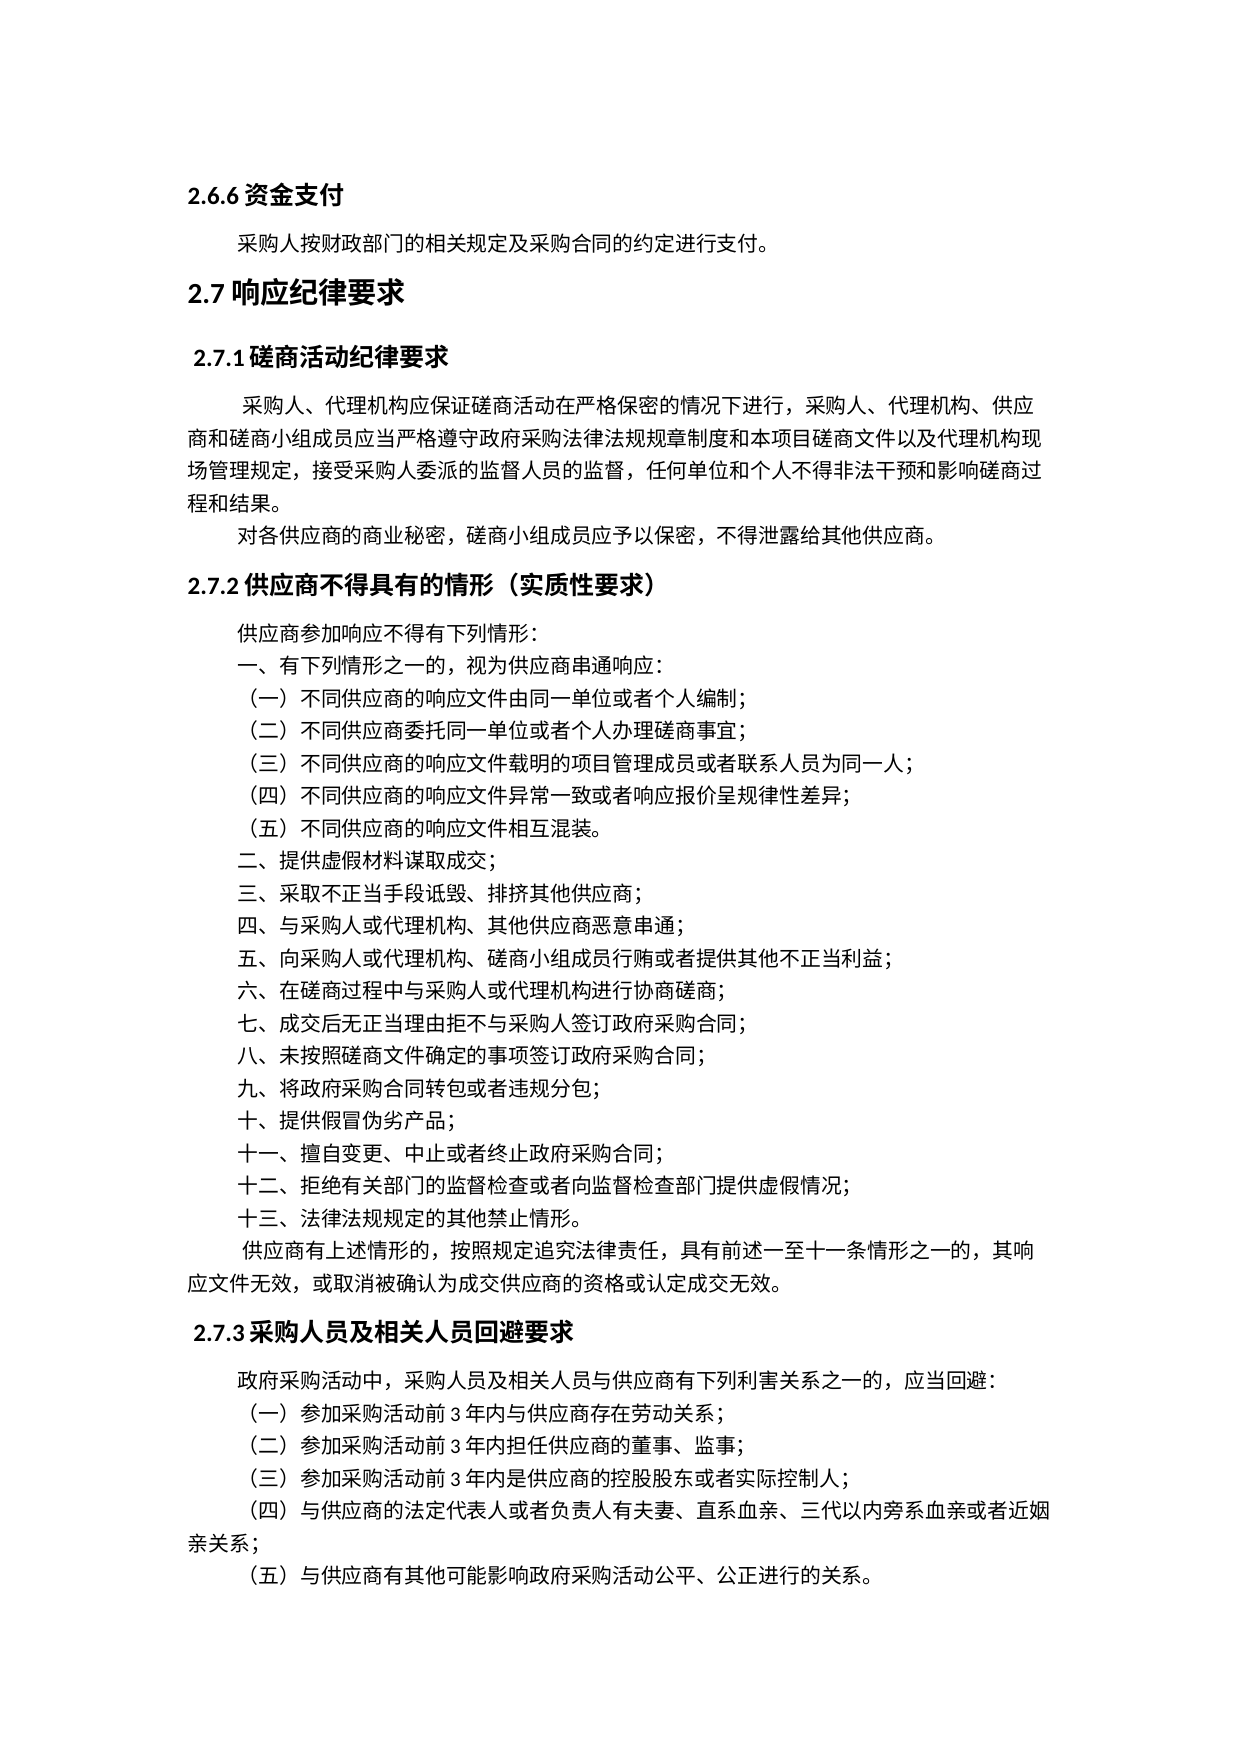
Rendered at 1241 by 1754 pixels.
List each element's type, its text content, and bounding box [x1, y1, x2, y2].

text （五）不同供应商的响应文件相互混装。 [187, 812, 1053, 844]
text 采购人按财政部门的相关规定及采购合同的约定进行支付。 [187, 227, 1053, 259]
text 八、未按照磋商文件确定的事项签订政府采购合同； [187, 1039, 1053, 1072]
text 二、提供虚假材料谋取成交； [187, 844, 1053, 877]
text 十二、拒绝有关部门的监督检查或者向监督检查部门提供虚假情况； [187, 1169, 1053, 1202]
text 政府采购活动中，采购人员及相关人员与供应商有下列利害关系之一的，应当回避： [187, 1364, 1053, 1397]
text 对各供应商的商业秘密，磋商小组成员应予以保密，不得泄露给其他供应商。 [187, 519, 1053, 552]
text 采购人、代理机构应保证磋商活动在严格保密的情况下进行，采购人、代理机构、供应商和磋商小组成员应当严格遵守政府采购法律法规规章制度和本项目磋商文件以及代理机构现场管理规定，接受采购人委派的监督人员的监督，任何单位和个人不得非法干预和影响磋商过程和结果。 [187, 389, 1053, 519]
text （三）不同供应商的响应文件载明的项目管理成员或者联系人员为同一人； [187, 747, 1053, 779]
text 七、成交后无正当理由拒不与采购人签订政府采购合同； [187, 1007, 1053, 1039]
text 2.6.6资金支付 [187, 162, 1053, 227]
text （二）参加采购活动前3年内担任供应商的董事、监事； [187, 1429, 1053, 1462]
text 2.7.1磋商活动纪律要求 [187, 324, 1053, 389]
text 六、在磋商过程中与采购人或代理机构进行协商磋商； [187, 974, 1053, 1007]
text （一）不同供应商的响应文件由同一单位或者个人编制； [187, 682, 1053, 714]
text （五）与供应商有其他可能影响政府采购活动公平、公正进行的关系。 [187, 1559, 1053, 1592]
text 三、采取不正当手段诋毁、排挤其他供应商； [187, 877, 1053, 909]
text 供应商有上述情形的，按照规定追究法律责任，具有前述一至十一条情形之一的，其响应文件无效，或取消被确认为成交供应商的资格或认定成交无效。 [187, 1234, 1053, 1299]
text 2.7.2供应商不得具有的情形（实质性要求） [187, 552, 1053, 617]
text 四、与采购人或代理机构、其他供应商恶意串通； [187, 909, 1053, 942]
text （一）参加采购活动前3年内与供应商存在劳动关系； [187, 1397, 1053, 1429]
text 2.7响应纪律要求 [187, 259, 1053, 324]
text （四）不同供应商的响应文件异常一致或者响应报价呈规律性差异； [187, 779, 1053, 812]
text （三）参加采购活动前3年内是供应商的控股股东或者实际控制人； [187, 1462, 1053, 1494]
text （四）与供应商的法定代表人或者负责人有夫妻、直系血亲、三代以内旁系血亲或者近姻亲关系； [187, 1494, 1053, 1559]
text 供应商参加响应不得有下列情形： [187, 617, 1053, 649]
text 五、向采购人或代理机构、磋商小组成员行贿或者提供其他不正当利益； [187, 942, 1053, 974]
text 十三、法律法规规定的其他禁止情形。 [187, 1202, 1053, 1234]
text 十、提供假冒伪劣产品； [187, 1104, 1053, 1137]
text 2.7.3采购人员及相关人员回避要求 [187, 1299, 1053, 1364]
text （二）不同供应商委托同一单位或者个人办理磋商事宜； [187, 714, 1053, 747]
text 一、有下列情形之一的，视为供应商串通响应： [187, 649, 1053, 682]
text 九、将政府采购合同转包或者违规分包； [187, 1072, 1053, 1104]
text 十一、擅自变更、中止或者终止政府采购合同； [187, 1137, 1053, 1169]
